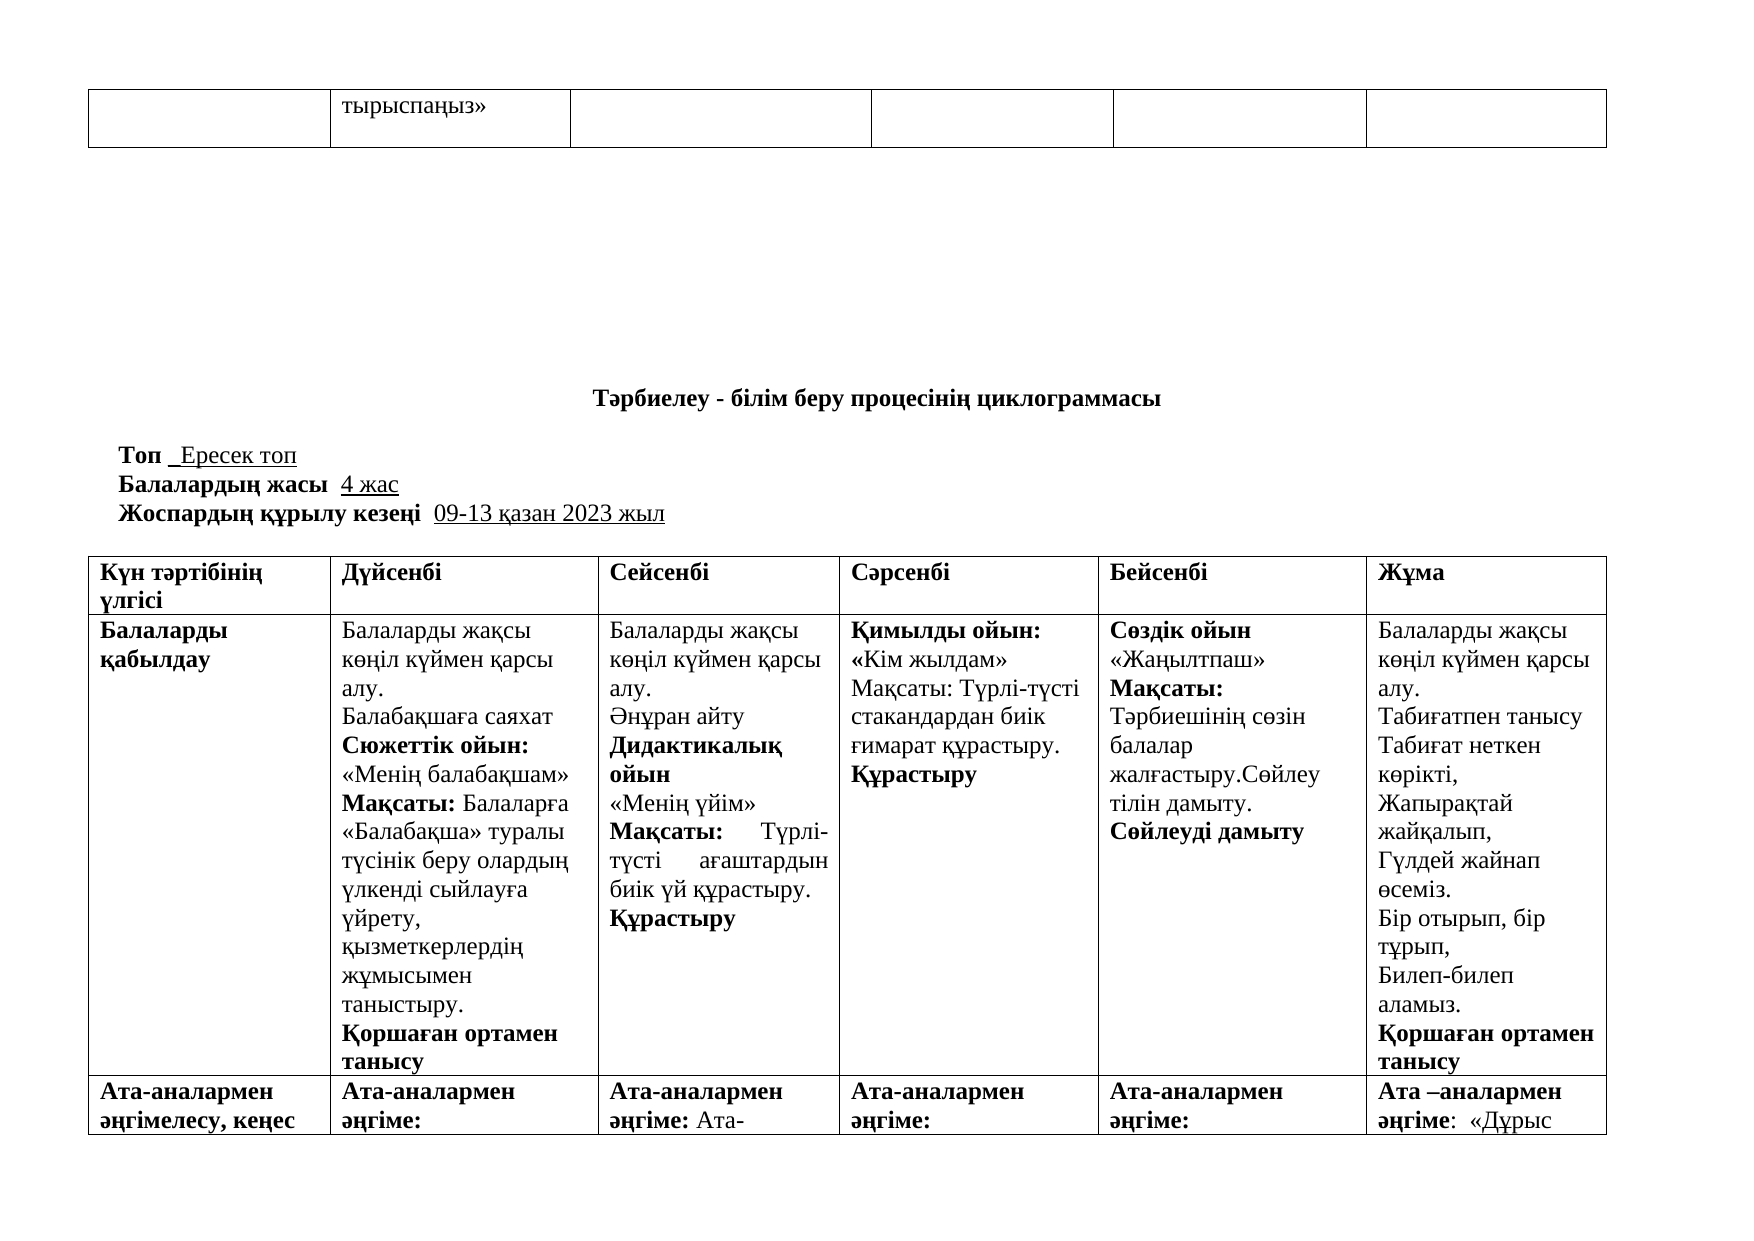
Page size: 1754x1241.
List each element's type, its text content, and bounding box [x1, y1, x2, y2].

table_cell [1367, 90, 1606, 147]
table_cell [599, 1076, 839, 1134]
table_cell Балаларды жақсы көңіл күймен қарсы алу. Табиғатпен танысу Табиғат неткен көрікті, Жапырақтай жайқалып, Гүлдей жайнап өсеміз. Бір отырып, бір тұрып, Билеп-билеп аламыз. Қоршаған ортамен танысу [1367, 615, 1606, 1075]
table_header Жұма [1367, 557, 1606, 614]
text Топ _Ересек топ [118, 441, 1636, 469]
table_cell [1367, 1076, 1606, 1134]
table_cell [1114, 90, 1366, 147]
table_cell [872, 90, 1113, 147]
table_cell Сөздік ойын «Жаңылтпаш» Мақсаты: Тәрбиешінің сөзін балалар жалғастыру.Сөйлеу тілін дамыту. Сөйлеуді дамыту [1099, 615, 1366, 1075]
table_cell Балаларды жақсы көңіл күймен қарсы алу. Балабақшаға саяхат Сюжеттік ойын: «Менің балабақшам» Мақсаты: Балаларға «Балабақша» туралы түсінік беру олардың үлкенді сыйлауға үйрету, қызметкерлердің жұмысымен таныстыру. Қоршаған ортамен танысу [331, 615, 598, 1075]
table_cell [89, 1076, 330, 1134]
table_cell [1099, 1076, 1366, 1134]
table_header Дүйсенбі [331, 557, 598, 614]
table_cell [331, 90, 570, 147]
table_header Бейсенбі [1099, 557, 1366, 614]
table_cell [89, 90, 330, 147]
table_cell Балаларды жақсы көңіл күймен қарсы алу. Әнұран айту Дидактикалық ойын «Менің үйім» Мақсаты: Түрлі-түсті ағаштардын биік үй құрастыру. Құрастыру [599, 615, 839, 1075]
text Тәрбиелеу - білім беру процесінің циклограммасы [118, 383, 1636, 412]
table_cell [331, 1076, 598, 1134]
table_header Күн тәртібінің үлгісі [89, 557, 330, 614]
table_header Сәрсенбі [840, 557, 1098, 614]
table_cell Балаларды қабылдау [89, 615, 330, 1075]
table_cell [840, 1076, 1098, 1134]
table_cell Қимылды ойын: «Кім жылдам» Мақсаты: Түрлі-түсті стакандардан биік ғимарат құрастыру. Құрастыру [840, 615, 1098, 1075]
text Жоспардың құрылу кезеңі 09-13 қазан 2023 жыл [118, 498, 1636, 527]
table_header Сейсенбі [599, 557, 839, 614]
text Балалардың жасы 4 жас [118, 469, 1636, 498]
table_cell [571, 90, 871, 147]
